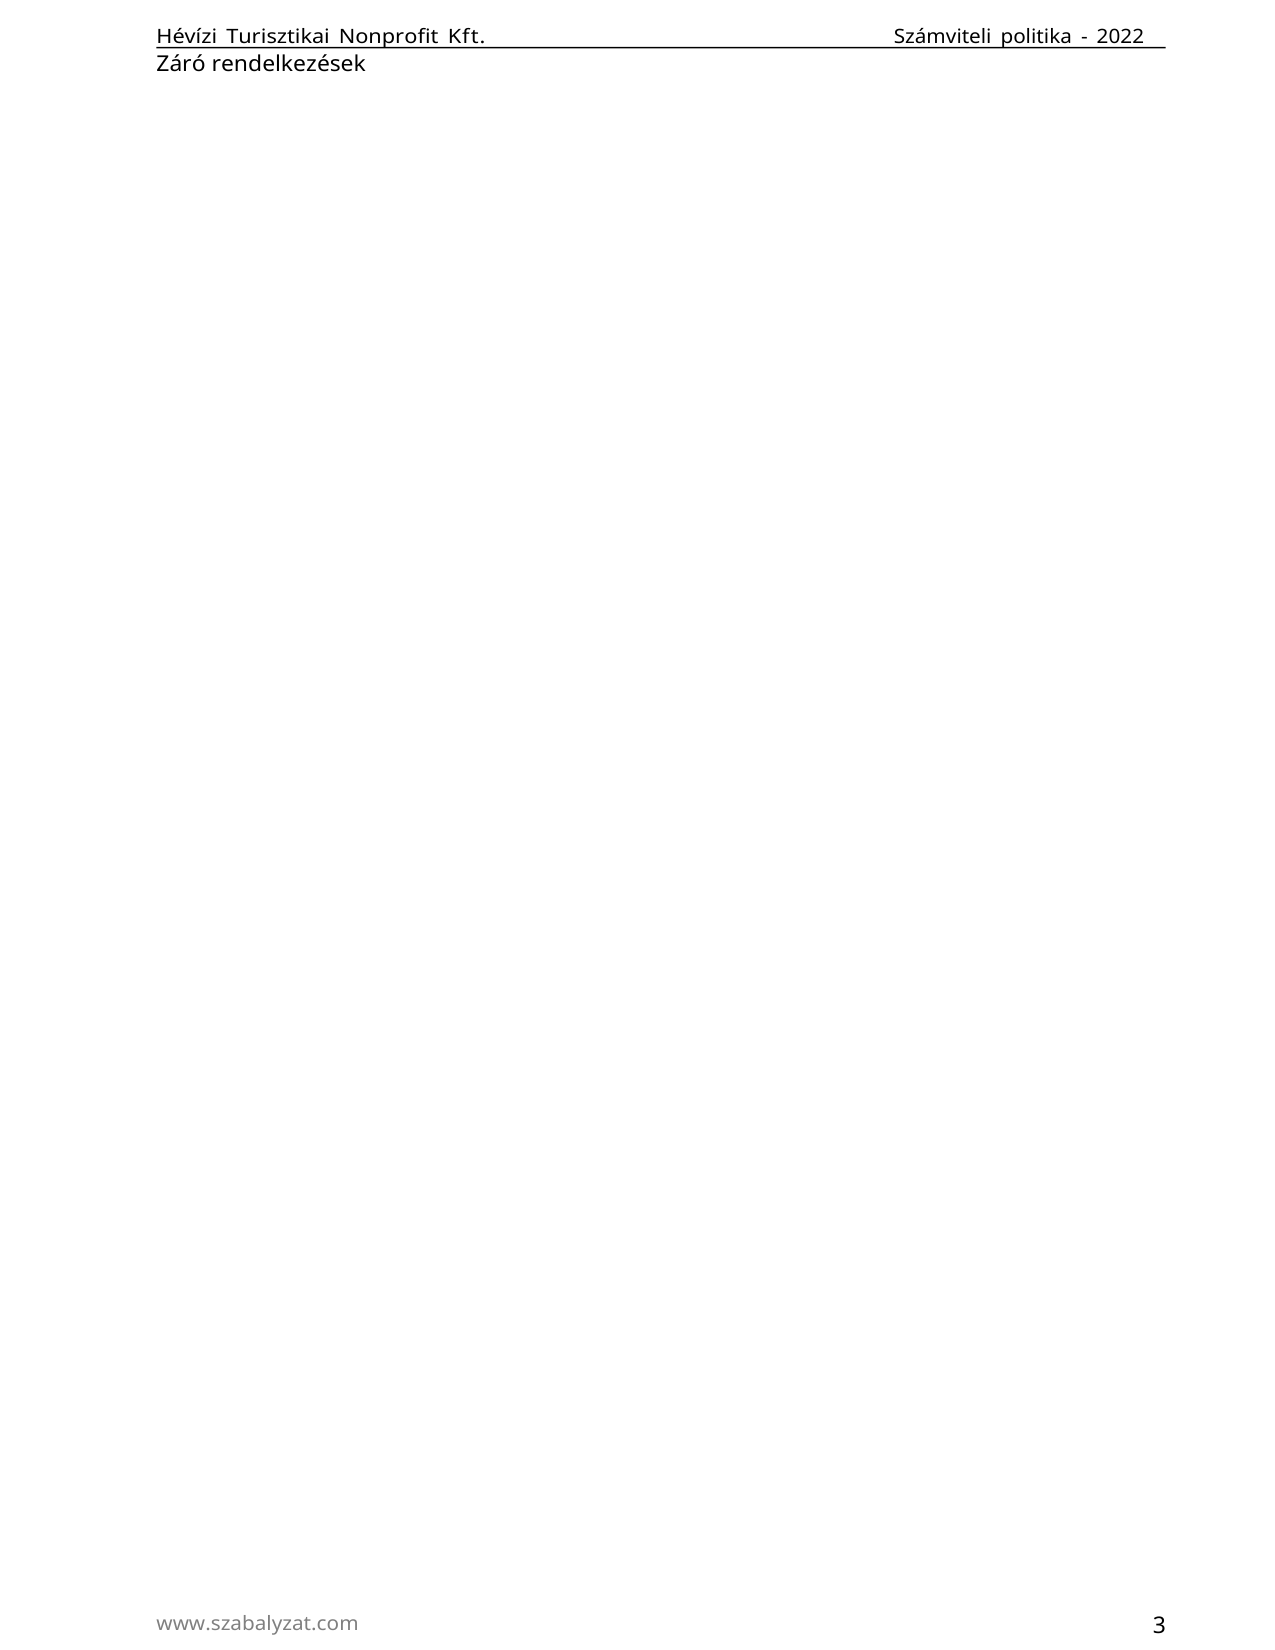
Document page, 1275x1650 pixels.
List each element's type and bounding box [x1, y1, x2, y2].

list [156, 48, 723, 78]
